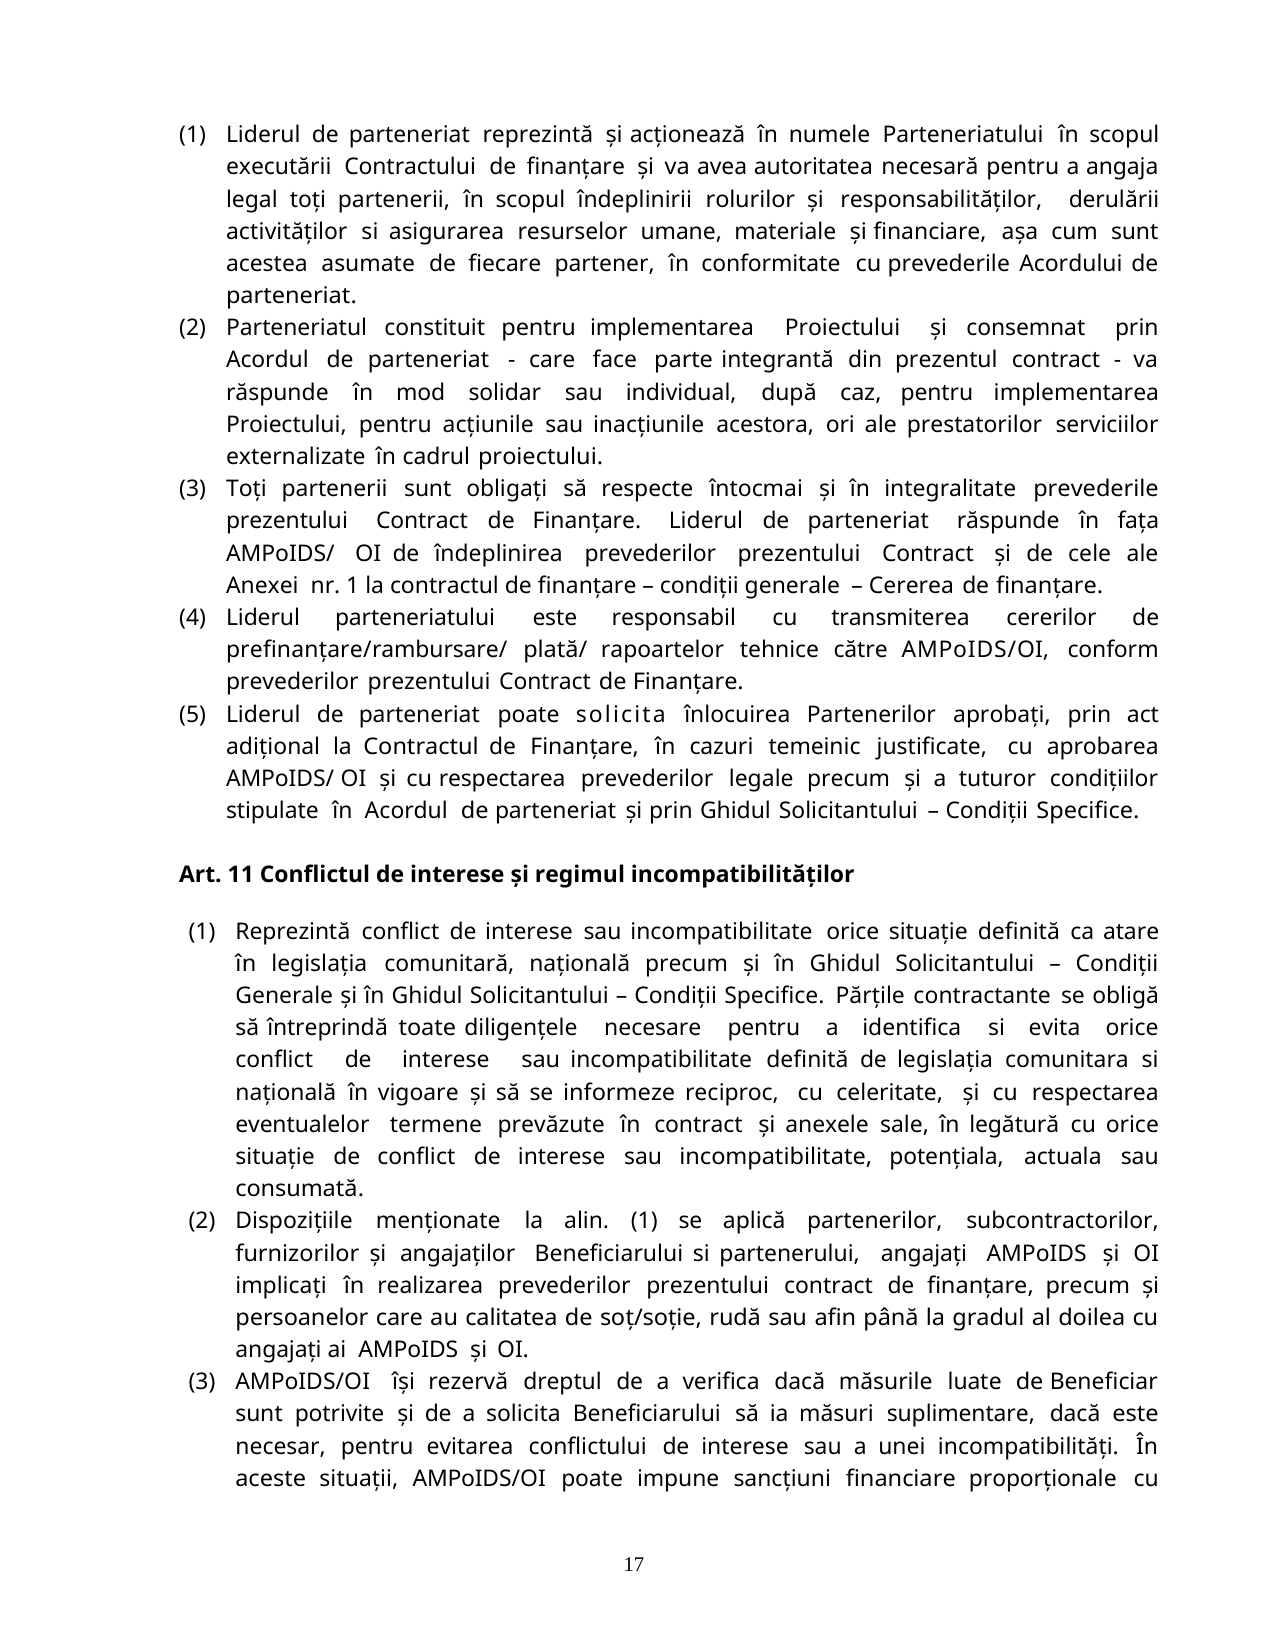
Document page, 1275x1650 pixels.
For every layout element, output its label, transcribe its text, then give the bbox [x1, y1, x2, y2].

list Liderul de parteneriat reprezintă şi acţionează în numele Parteneriatului în scopul executării Contractului de finanțare și va avea autoritatea necesară pentru a angaja legal toţi partenerii, în scopul îndeplinirii rolurilor și responsabilităților, derulării activităților si asigurarea resurselor umane, materiale și financiare, așa cum sunt acestea asumate de fiecare partener, în conformitate cu prevederile Acordului de parteneriat. [179, 118, 1159, 310]
list Dispoziţiile menţionate la alin. (1) se aplică partenerilor, subcontractorilor, furnizorilor şi angajaţilor Beneficiarului si partenerului, angajaţi AMPoIDS și OI implicaţi în realizarea prevederilor prezentului contract de finanţare, precum și persoanelor care au calitatea de soţ/soţie, rudă sau afin până la gradul al doilea cu angajaţi ai AMPoIDS și OI. [188, 1204, 1159, 1364]
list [188, 1365, 1159, 1493]
list Liderul de parteneriat poate solicita înlocuirea Partenerilor aprobaţi, prin act adițional la Contractul de Finanțare, în cazuri temeinic justificate, cu aprobarea AMPoIDS/ OI și cu respectarea prevederilor legale precum și a tuturor condițiilor stipulate în Acordul de parteneriat și prin Ghidul Solicitantului – Condiții Specifice. [179, 697, 1159, 825]
list Liderul parteneriatului este responsabil cu transmiterea cererilor de prefinanțare/rambursare/ plată/ rapoartelor tehnice către AMPoIDS/OI, conform prevederilor prezentului Contract de Finanţare. [179, 601, 1159, 697]
list Parteneriatul constituit pentru implementarea Proiectului și consemnat prin Acordul de parteneriat - care face parte integrantă din prezentul contract - va răspunde în mod solidar sau individual, după caz, pentru implementarea Proiectului, pentru acţiunile sau inacţiunile acestora, ori ale prestatorilor serviciilor externalizate în cadrul proiectului. [179, 311, 1159, 471]
text Art. 11 Conflictul de interese şi regimul incompatibilităţilor [179, 857, 1158, 889]
list Toţi partenerii sunt obligaţi să respecte întocmai şi în integralitate prevederile prezentului Contract de Finanțare. Liderul de parteneriat răspunde în faţa AMPoIDS/ OI de îndeplinirea prevederilor prezentului Contract și de cele ale Anexei nr. 1 la contractul de finanțare – condiții generale – Cererea de finanțare. [179, 472, 1159, 600]
list Reprezintă conflict de interese sau incompatibilitate orice situaţie definită ca atare în legislaţia comunitară, națională precum și în Ghidul Solicitantului – Condiții Generale și în Ghidul Solicitantului – Condiții Specifice. Părţile contractante se obligă să întreprindă toate diligenţele necesare pentru a identifica si evita orice conflict de interese sau incompatibilitate definită de legislaţia comunitara si naţională în vigoare şi să se informeze reciproc, cu celeritate, şi cu respectarea eventualelor termene prevăzute în contract şi anexele sale, în legătură cu orice situaţie de conflict de interese sau incompatibilitate, potenţiala, actuala sau consumată. [188, 914, 1159, 1203]
